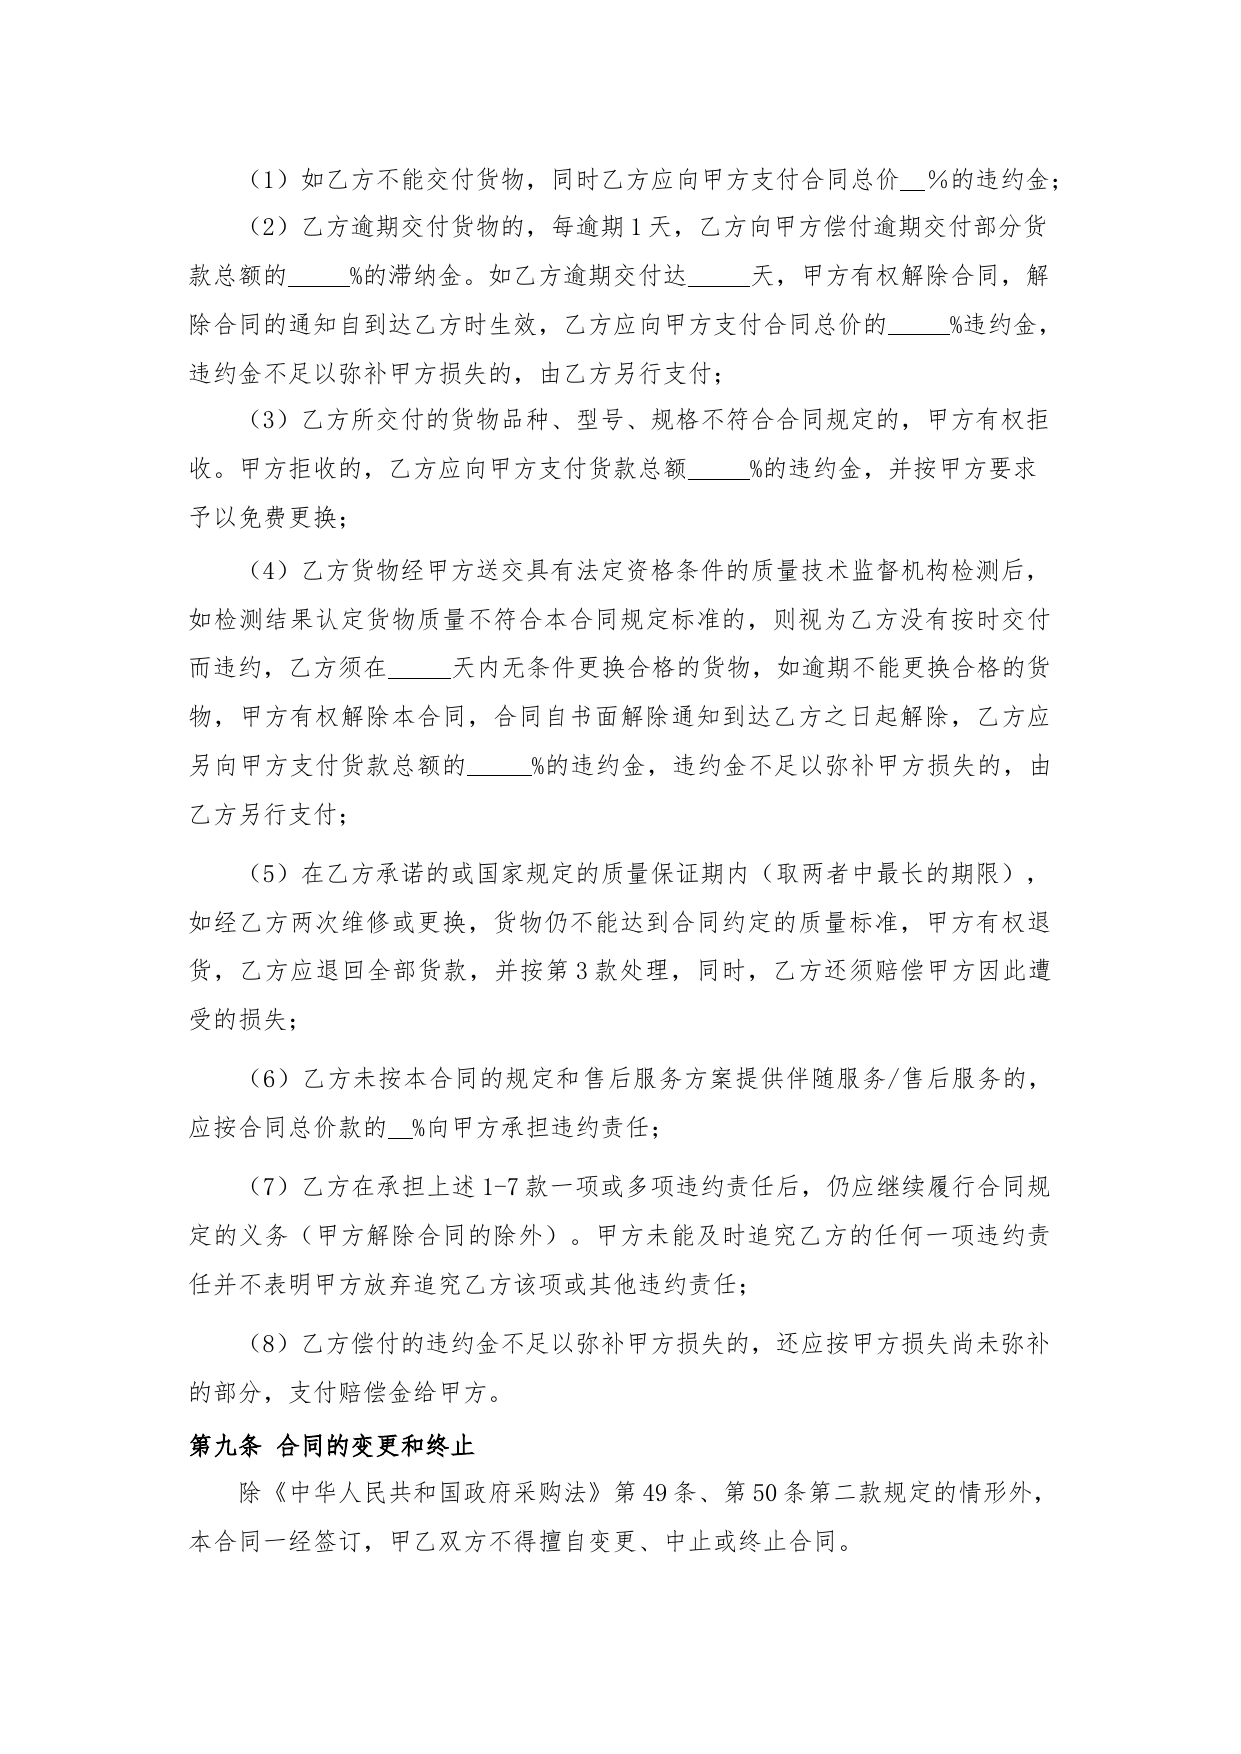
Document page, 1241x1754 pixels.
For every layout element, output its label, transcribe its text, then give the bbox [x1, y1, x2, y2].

text （2）乙方逾期交付货物的，每逾期1天，乙方向甲方偿付逾期交付部分货款总额的 %的滞纳金。如乙方逾期交付达 天，甲方有权解除合同，解除合同的通知自到达乙方时生效，乙方应向甲方支付合同总价的 %违约金，违约金不足以弥补甲方损失的，由乙方另行支付； [187, 209, 1053, 387]
text （6）乙方未按本合同的规定和售后服务方案提供伴随服务/售后服务的，应按合同总价款的 %向甲方承担违约责任； [181, 1054, 1059, 1148]
text （5）在乙方承诺的或国家规定的质量保证期内（取两者中最长的期限），如经乙方两次维修或更换，货物仍不能达到合同约定的质量标准，甲方有权退货，乙方应退回全部货款，并按第3款处理，同时，乙方还须赔偿甲方因此遭受的损失； [181, 849, 1059, 1040]
text （7）乙方在承担上述1-7款一项或多项违约责任后，仍应继续履行合同规定的义务（甲方解除合同的除外）。甲方未能及时追究乙方的任何一项违约责任并不表明甲方放弃追究乙方该项或其他违约责任； [181, 1163, 1059, 1305]
text （4）乙方货物经甲方送交具有法定资格条件的质量技术监督机构检测后，如检测结果认定货物质量不符合本合同规定标准的，则视为乙方没有按时交付而违约，乙方须在 天内无条件更换合格的货物，如逾期不能更换合格的货物，甲方有权解除本合同，合同自书面解除通知到达乙方之日起解除，乙方应另向甲方支付货款总额的 %的违约金，违约金不足以弥补甲方损失的，由乙方另行支付； [181, 546, 1059, 835]
text 第九条 合同的变更和终止 [187, 1427, 1053, 1460]
text （8）乙方偿付的违约金不足以弥补甲方损失的，还应按甲方损失尚未弥补的部分，支付赔偿金给甲方。 [181, 1319, 1059, 1413]
text （1）如乙方不能交付货物，同时乙方应向甲方支付合同总价 ％的违约金； [187, 162, 1053, 194]
text 除《中华人民共和国政府采购法》第49条、第50条第二款规定的情形外，本合同一经签订，甲乙双方不得擅自变更、中止或终止合同。 [187, 1474, 1053, 1555]
text （3）乙方所交付的货物品种、型号、规格不符合合同规定的，甲方有权拒收。甲方拒收的，乙方应向甲方支付货款总额 %的违约金，并按甲方要求予以免费更换； [187, 402, 1053, 532]
